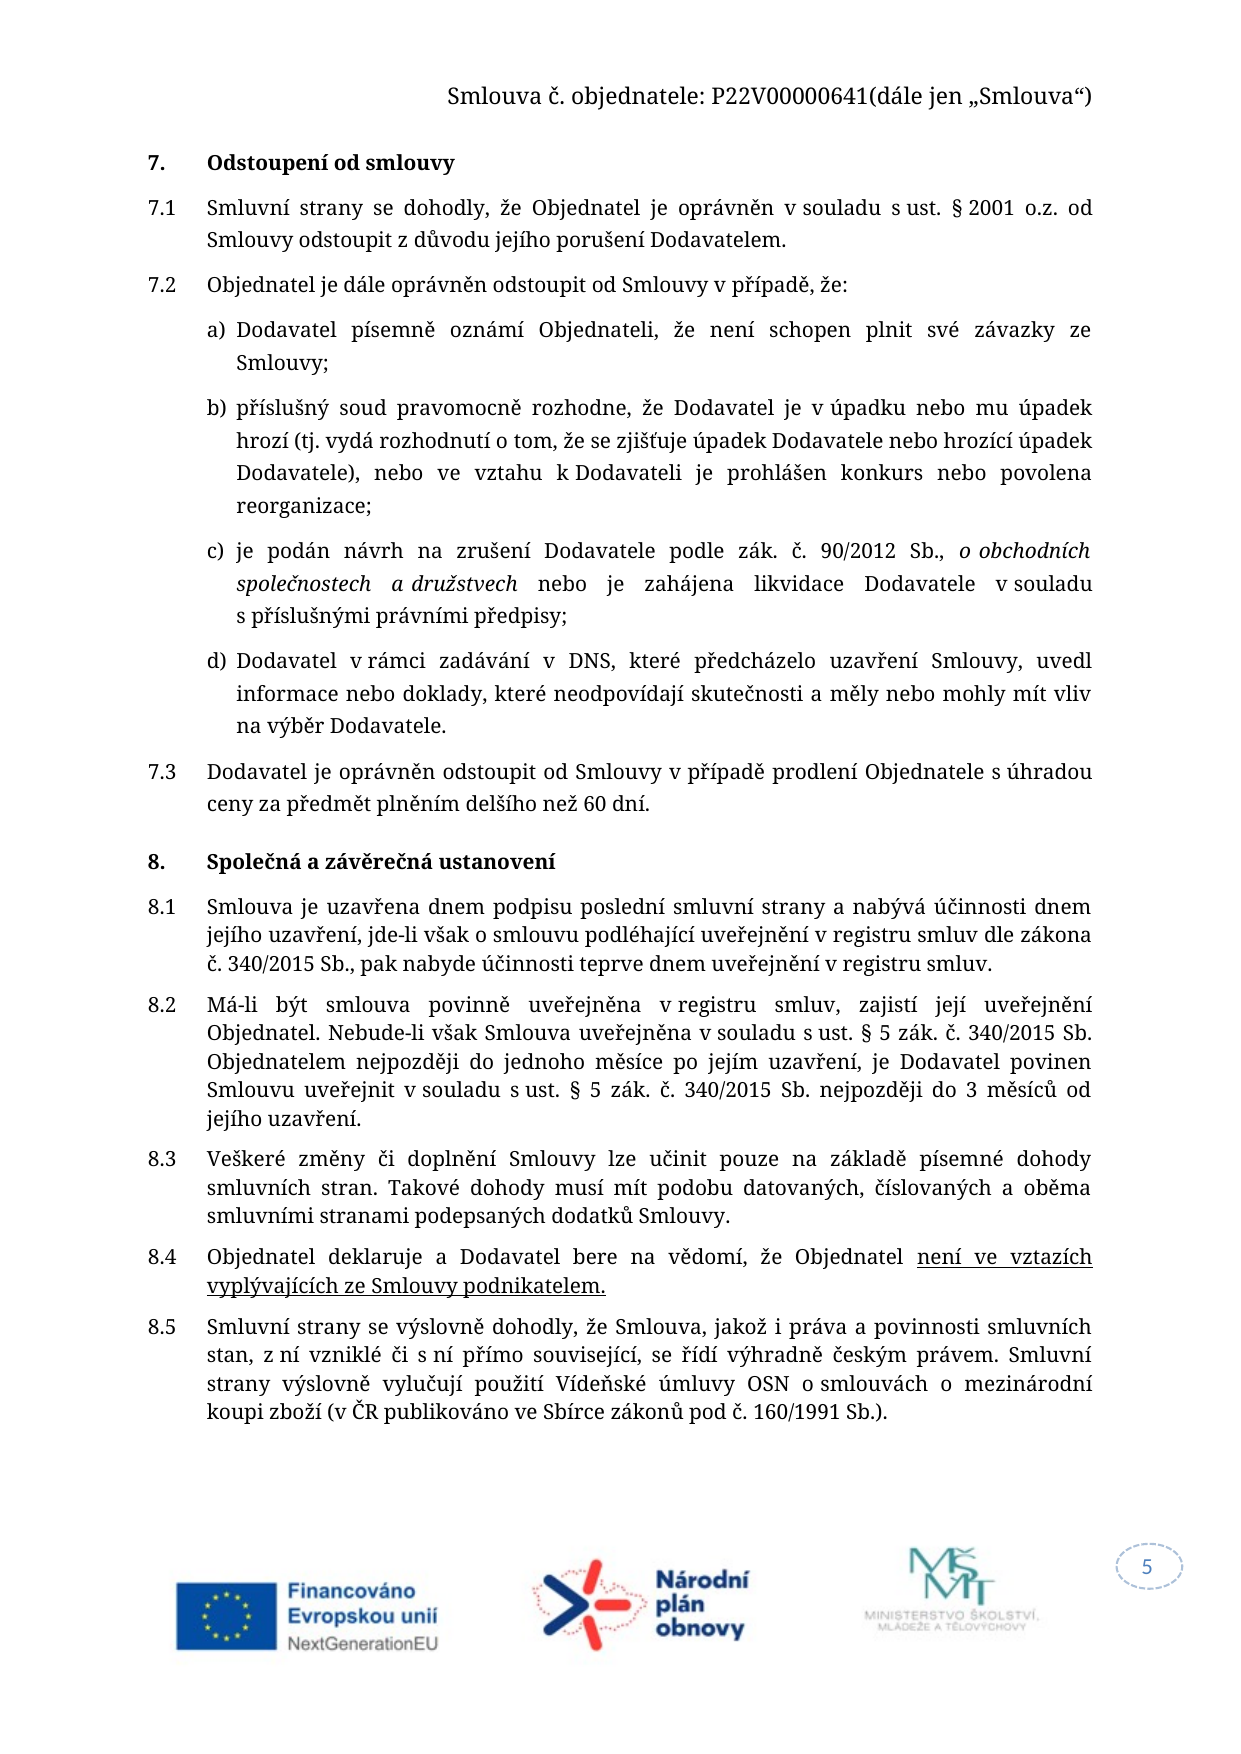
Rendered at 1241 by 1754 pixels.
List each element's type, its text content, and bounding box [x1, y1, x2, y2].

list příslušný soud pravomocně rozhodne, že Dodavatel je v úpadku nebo mu úpadek hrozí (tj. vydá rozhodnutí o tom, že se zjišťuje úpadek Dodavatele nebo hrozící úpadek Dodavatele), nebo ve vztahu k Dodavateli je prohlášen konkurs nebo povolena reorganizace; [207, 393, 1093, 519]
list je podán návrh na zrušení Dodavatele podle zák. č. 90/2012 Sb., o obchodních společnostech a družstvech nebo je zahájena likvidace Dodavatele v souladu s příslušnými právními předpisy; [207, 536, 1093, 630]
list Dodavatel v rámci zadávání v DNS, které předcházelo uzavření Smlouvy, uvedl informace nebo doklady, které neodpovídají skutečnosti a měly nebo mohly mít vliv na výběr Dodavatele. [207, 646, 1093, 740]
picture [147, 1500, 1093, 1678]
list Objednatel je dále oprávněn odstoupit od Smlouvy v případě, že: [148, 270, 1093, 299]
list Dodavatel je oprávněn odstoupit od Smlouvy v případě prodlení Objednatele s úhradou ceny za předmět plněním delšího než 60 dní. [148, 757, 1093, 818]
list Společná a závěrečná ustanovení [148, 847, 1093, 875]
list Dodavatel písemně oznámí Objednateli, že není schopen plnit své závazky ze Smlouvy; [207, 316, 1093, 377]
list Má-li být smlouva povinně uveřejněna v registru smluv, zajistí její uveřejnění Objednatel. Nebude-li však Smlouva uveřejněna v souladu s ust. § 5 zák. č. 340/2015 Sb. Objednatelem nejpozději do jednoho měsíce po jejím uzavření, je Dodavatel povinen Smlouvu uveřejnit v souladu s ust. § 5 zák. č. 340/2015 Sb. nejpozději do 3 měsíců od jejího uzavření. [148, 990, 1093, 1132]
list Smlouva je uzavřena dnem podpisu poslední smluvní strany a nabývá účinnosti dnem jejího uzavření, jde-li však o smlouvu podléhající uveřejnění v registru smluv dle zákona č. 340/2015 Sb., pak nabyde účinnosti teprve dnem uveřejnění v registru smluv. [148, 892, 1093, 977]
list Veškeré změny či doplnění Smlouvy lze učinit pouze na základě písemné dohody smluvních stran. Takové dohody musí mít podobu datovaných, číslovaných a oběma smluvními stranami podepsaných dodatků Smlouvy. [148, 1144, 1093, 1230]
list Smluvní strany se dohodly, že Objednatel je oprávněn v souladu s ust. § 2001 o.z. od Smlouvy odstoupit z důvodu jejího porušení Dodavatelem. [148, 193, 1093, 254]
list Objednatel deklaruje a Dodavatel bere na vědomí, že Objednatel není ve vztazích vyplývajících ze Smlouvy podnikatelem. [148, 1242, 1093, 1299]
list Odstoupení od smlouvy [148, 148, 1093, 176]
list Smluvní strany se výslovně dohodly, že Smlouva, jakož i práva a povinnosti smluvních stan, z ní vzniklé či s ní přímo související, se řídí výhradně českým právem. Smluvní strany výslovně vylučují použití Vídeňské úmluvy OSN o smlouvách o mezinárodní koupi zboží (v ČR publikováno ve Sbírce zákonů pod č. 160/1991 Sb.). [148, 1312, 1093, 1426]
